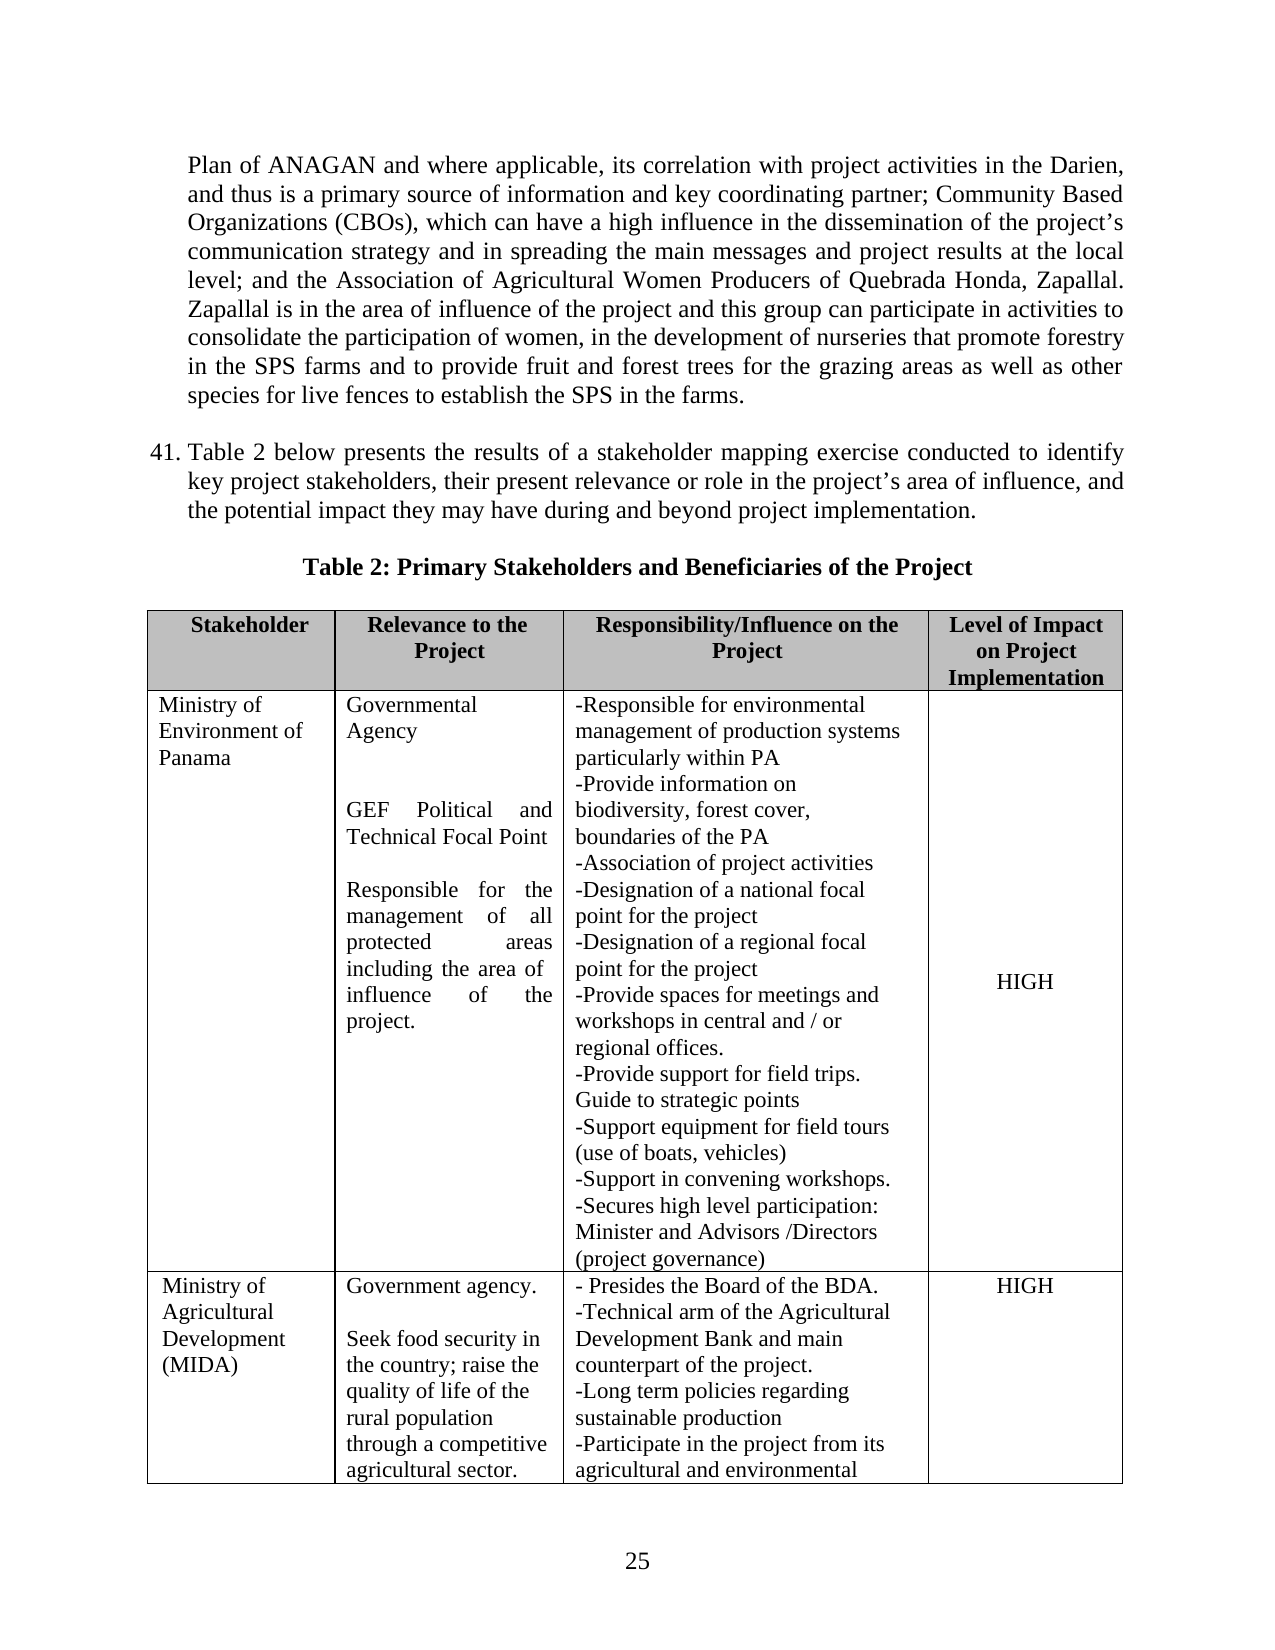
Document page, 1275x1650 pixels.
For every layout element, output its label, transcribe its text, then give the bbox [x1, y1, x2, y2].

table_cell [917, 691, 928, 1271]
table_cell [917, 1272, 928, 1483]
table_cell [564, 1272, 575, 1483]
table_cell Ministry of Environment of Panama [148, 691, 334, 1271]
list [150, 150, 1125, 409]
text Table 2: Primary Stakeholders and Beneficiaries of the Project [150, 552, 1125, 581]
table_header Relevance to the Project [336, 611, 563, 690]
table_header Level of Impact on Project Implementation [929, 611, 1122, 690]
table_cell HIGH [929, 691, 1122, 1271]
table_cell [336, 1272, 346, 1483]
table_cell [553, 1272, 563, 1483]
table_header Responsibility/Influence on the Project [564, 611, 928, 690]
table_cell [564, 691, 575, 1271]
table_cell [148, 1272, 334, 1483]
table_header Stakeholder [148, 611, 334, 690]
table_cell HIGH [929, 1272, 1122, 1483]
list Table 2 below presents the results of a stakeholder mapping exercise conducted to identify key project stakeholders, their present relevance or role in the project’s area of influence, and the potential impact they may have during and beyond project implementation. [150, 437, 1125, 524]
table_cell Governmental Agency GEF Political and Technical Focal Point Responsible for the management of all protected areas including the area of ​​influence of the project. [336, 691, 563, 1271]
